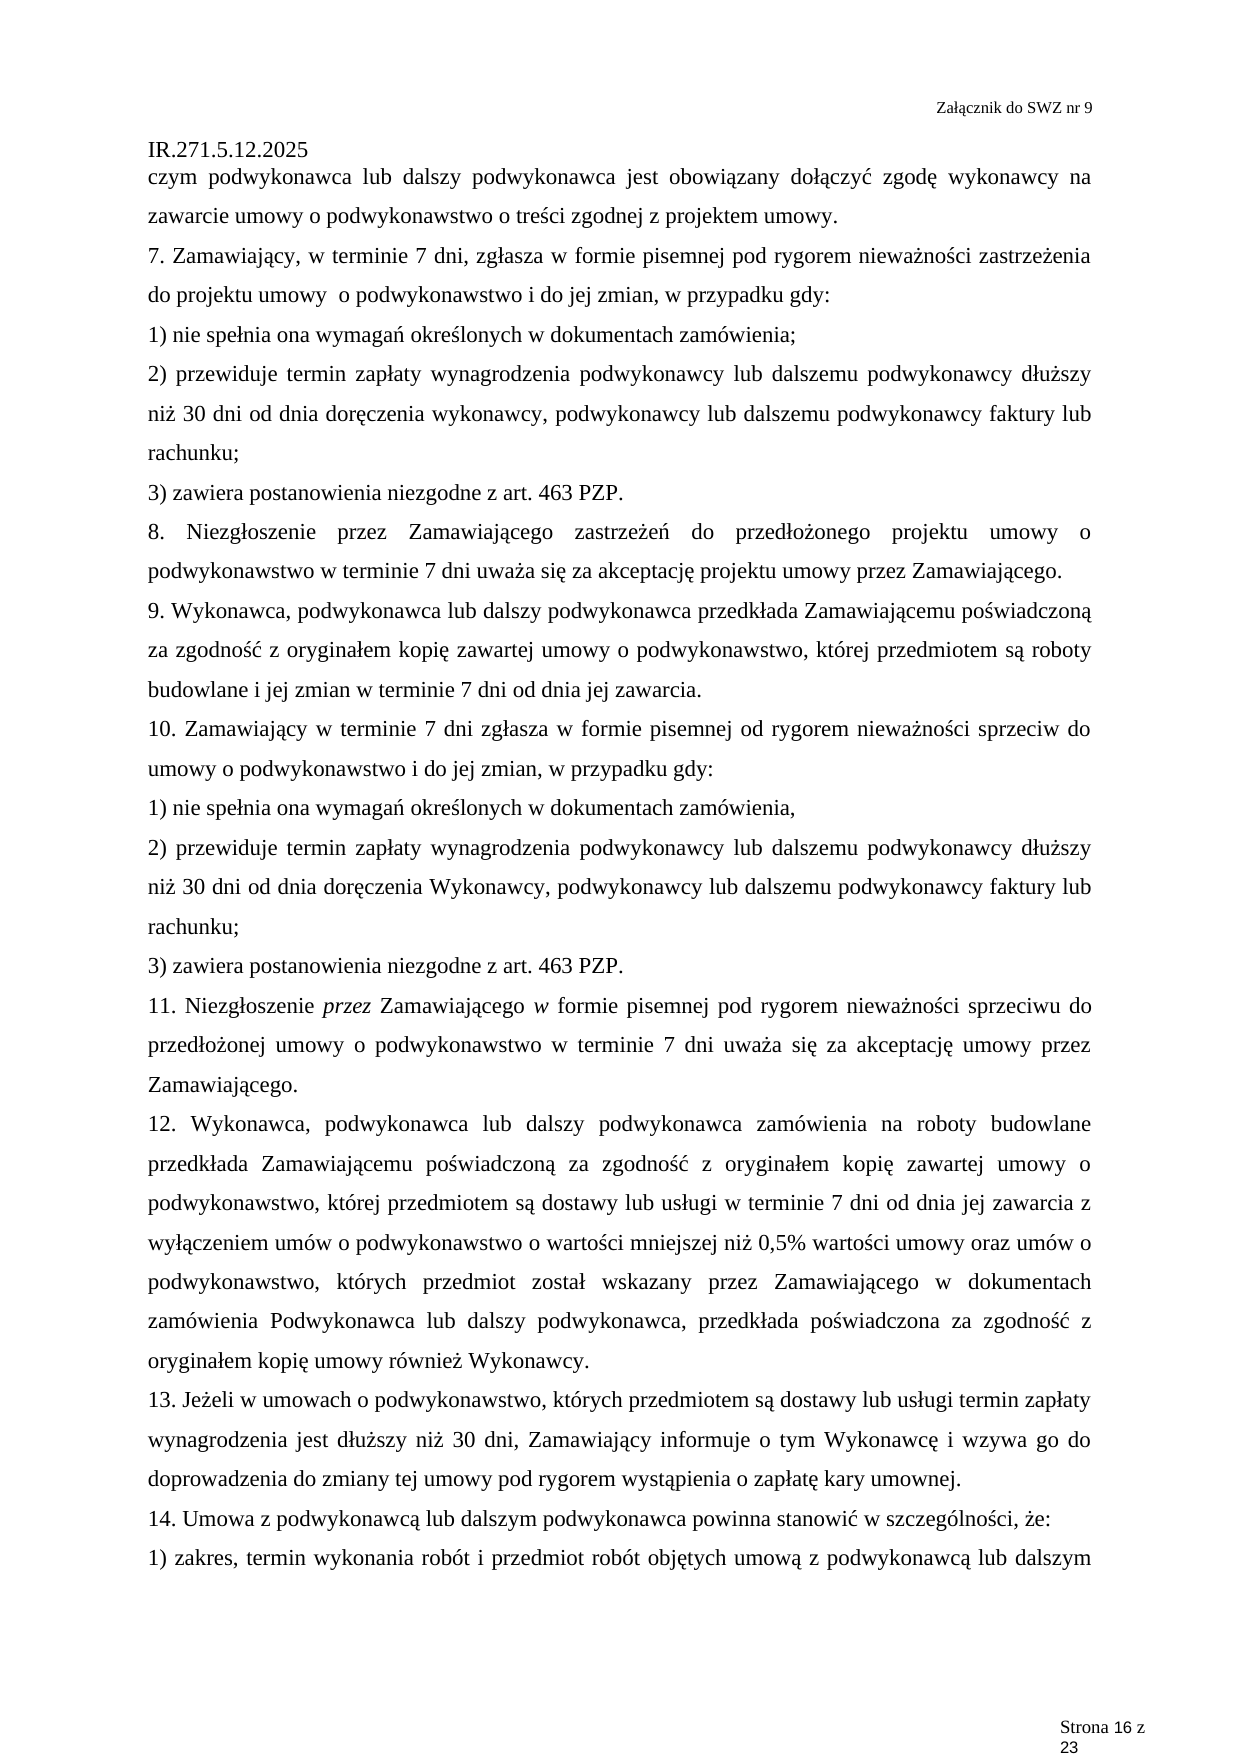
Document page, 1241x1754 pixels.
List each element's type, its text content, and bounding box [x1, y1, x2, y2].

text 2) przewiduje termin zapłaty wynagrodzenia podwykonawcy lub dalszemu podwykonawcy dłuższy niż 30 dni od dnia doręczenia Wykonawcy, podwykonawcy lub dalszemu podwykonawcy faktury lub rachunku; [148, 834, 1093, 939]
text 3) zawiera postanowienia niezgodne z art. 463 PZP. [148, 478, 1093, 505]
text 10. Zamawiający w terminie 7 dni zgłasza w formie pisemnej od rygorem nieważności sprzeciw do umowy o podwykonawstwo i do jej zmian, w przypadku gdy: [148, 715, 1093, 781]
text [148, 163, 1093, 228]
text 11. Niezgłoszenie przez Zamawiającego w formie pisemnej pod rygorem nieważności sprzeciwu do przedłożonej umowy o podwykonawstwo w terminie 7 dni uważa się za akceptację umowy przez Zamawiającego. [148, 992, 1093, 1097]
text 14. Umowa z podwykonawcą lub dalszym podwykonawca powinna stanowić w szczególności, że: [148, 1505, 1093, 1531]
text 1) nie spełnia ona wymagań określonych w dokumentach zamówienia; [148, 321, 1093, 347]
text 3) zawiera postanowienia niezgodne z art. 463 PZP. [148, 952, 1093, 979]
text 9. Wykonawca, podwykonawca lub dalszy podwykonawca przedkłada Zamawiającemu poświadczoną za zgodność z oryginałem kopię zawartej umowy o podwykonawstwo, której przedmiotem są roboty budowlane i jej zmian w terminie 7 dni od dnia jej zawarcia. [148, 597, 1093, 702]
text 13. Jeżeli w umowach o podwykonawstwo, których przedmiotem są dostawy lub usługi termin zapłaty wynagrodzenia jest dłuższy niż 30 dni, Zamawiający informuje o tym Wykonawcę i wzywa go do doprowadzenia do zmiany tej umowy pod rygorem wystąpienia o zapłatę kary umownej. [148, 1387, 1093, 1492]
text 2) przewiduje termin zapłaty wynagrodzenia podwykonawcy lub dalszemu podwykonawcy dłuższy niż 30 dni od dnia doręczenia wykonawcy, podwykonawcy lub dalszemu podwykonawcy faktury lub rachunku; [148, 360, 1093, 465]
text 8. Niezgłoszenie przez Zamawiającego zastrzeżeń do przedłożonego projektu umowy o podwykonawstwo w terminie 7 dni uważa się za akceptację projektu umowy przez Zamawiającego. [148, 518, 1093, 584]
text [148, 1544, 1093, 1571]
text 7. Zamawiający, w terminie 7 dni, zgłasza w formie pisemnej pod rygorem nieważności zastrzeżenia do projektu umowy o podwykonawstwo i do jej zmian, w przypadku gdy: [148, 242, 1093, 307]
text 1) nie spełnia ona wymagań określonych w dokumentach zamówienia, [148, 794, 1093, 821]
text 12. Wykonawca, podwykonawca lub dalszy podwykonawca zamówienia na roboty budowlane przedkłada Zamawiającemu poświadczoną za zgodność z oryginałem kopię zawartej umowy o podwykonawstwo, której przedmiotem są dostawy lub usługi w terminie 7 dni od dnia jej zawarcia z wyłączeniem umów o podwykonawstwo o wartości mniejszej niż 0,5% wartości umowy oraz umów o podwykonawstwo, których przedmiot został wskazany przez Zamawiającego w dokumentach zamówienia Podwykonawca lub dalszy podwykonawca, przedkłada poświadczona za zgodność z oryginałem kopię umowy również Wykonawcy. [148, 1110, 1093, 1373]
